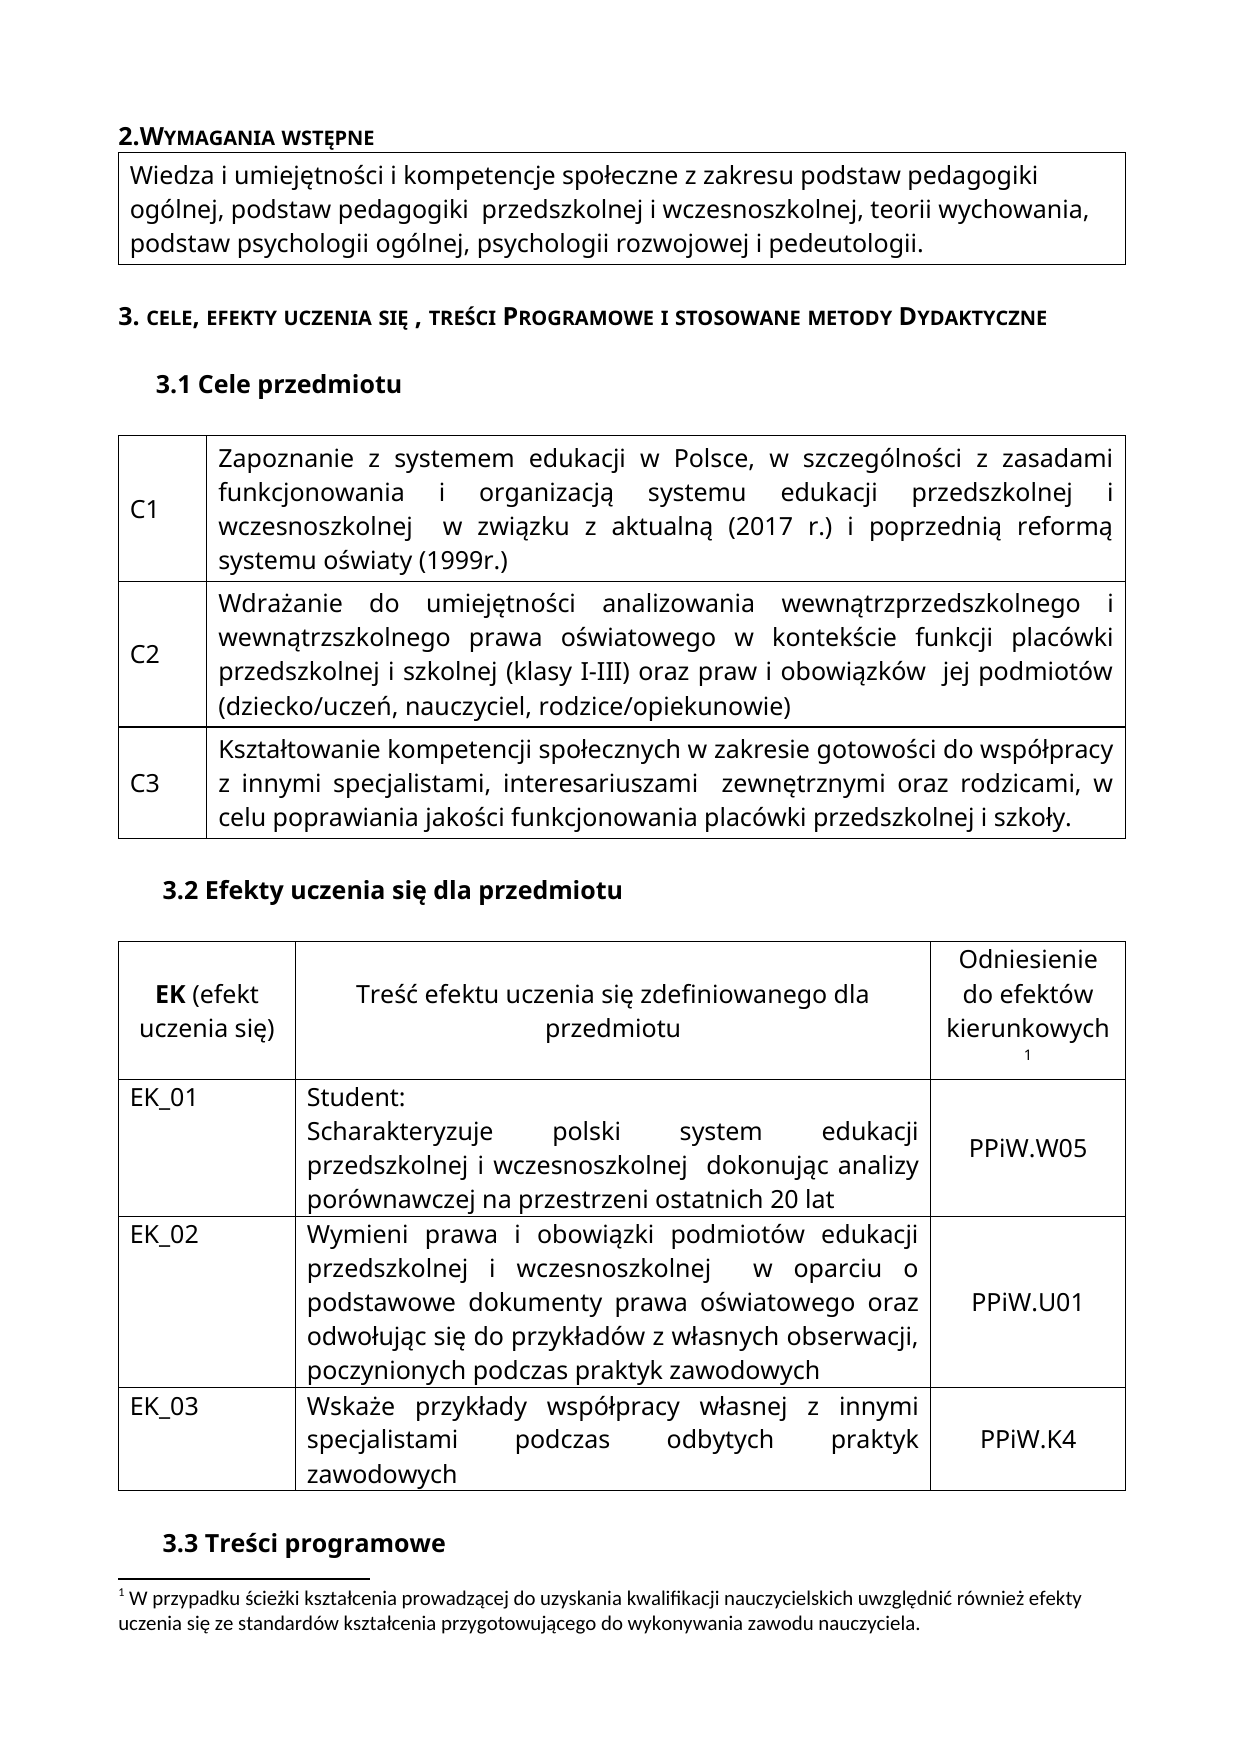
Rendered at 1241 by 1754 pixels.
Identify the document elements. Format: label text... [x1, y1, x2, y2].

table_cell Wymieni prawa i obowiązki podmiotów edukacji przedszkolnej i wczesnoszkolnej w oparciu o podstawowe dokumenty prawa oświatowego oraz odwołując się do przykładów z własnych obserwacji, poczynionych podczas praktyk zawodowych [296, 1217, 930, 1387]
table_cell Student: Scharakteryzuje polski system edukacji przedszkolnej i wczesnoszkolnej dokonując analizy porównawczej na przestrzeni ostatnich 20 lat [296, 1080, 930, 1216]
table_header Treść efektu uczenia się zdefiniowanego dla przedmiotu [296, 942, 930, 1078]
table_cell C3 [119, 728, 206, 838]
text 3.1 Cele przedmiotu [156, 367, 1122, 401]
text 2.Wymagania wstępne [118, 118, 1122, 152]
table_cell C2 [119, 582, 206, 726]
text 3.2 Efekty uczenia się dla przedmiotu [162, 873, 1122, 907]
table_cell EK_01 [119, 1080, 295, 1216]
table_cell PPiW.K4 [931, 1388, 1125, 1490]
table_cell PPiW.W05 [931, 1080, 1125, 1216]
table_header Wiedza i umiejętności i kompetencje społeczne z zakresu podstaw pedagogiki ogólnej, podstaw pedagogiki przedszkolnej i wczesnoszkolnej, teorii wychowania, podstaw psychologii ogólnej, psychologii rozwojowej i pedeutologii. [119, 153, 1125, 264]
table_header C1 [119, 436, 206, 581]
table_cell EK_02 [119, 1217, 295, 1387]
table_header Zapoznanie z systemem edukacji w Polsce, w szczególności z zasadami funkcjonowania i organizacją systemu edukacji przedszkolnej i wczesnoszkolnej w związku z aktualną (2017 r.) i poprzednią reformą systemu oświaty (1999r.) [207, 436, 1125, 581]
list 3.3 Treści programowe [162, 1525, 1122, 1559]
table_cell Wdrażanie do umiejętności analizowania wewnątrzprzedszkolnego i wewnątrzszkolnego prawa oświatowego w kontekście funkcji placówki przedszkolnej i szkolnej (klasy I-III) oraz praw i obowiązków jej podmiotów (dziecko/uczeń, nauczyciel, rodzice/opiekunowie) [207, 582, 1125, 726]
table_cell PPiW.U01 [931, 1217, 1125, 1387]
table_header EK (efekt uczenia się) [119, 942, 295, 1078]
table_header Odniesienie do efektów kierunkowych [931, 942, 1125, 1078]
table_cell Wskaże przykłady współpracy własnej z innymi specjalistami podczas odbytych praktyk zawodowych [296, 1388, 930, 1490]
table_cell Kształtowanie kompetencji społecznych w zakresie gotowości do współpracy z innymi specjalistami, interesariuszami zewnętrznymi oraz rodzicami, w celu poprawiania jakości funkcjonowania placówki przedszkolnej i szkoły. [207, 728, 1125, 838]
table_cell EK_03 [119, 1388, 295, 1490]
text 3. cele, efekty uczenia się , treści Programowe i stosowane metody Dydaktyczne [118, 299, 1122, 333]
